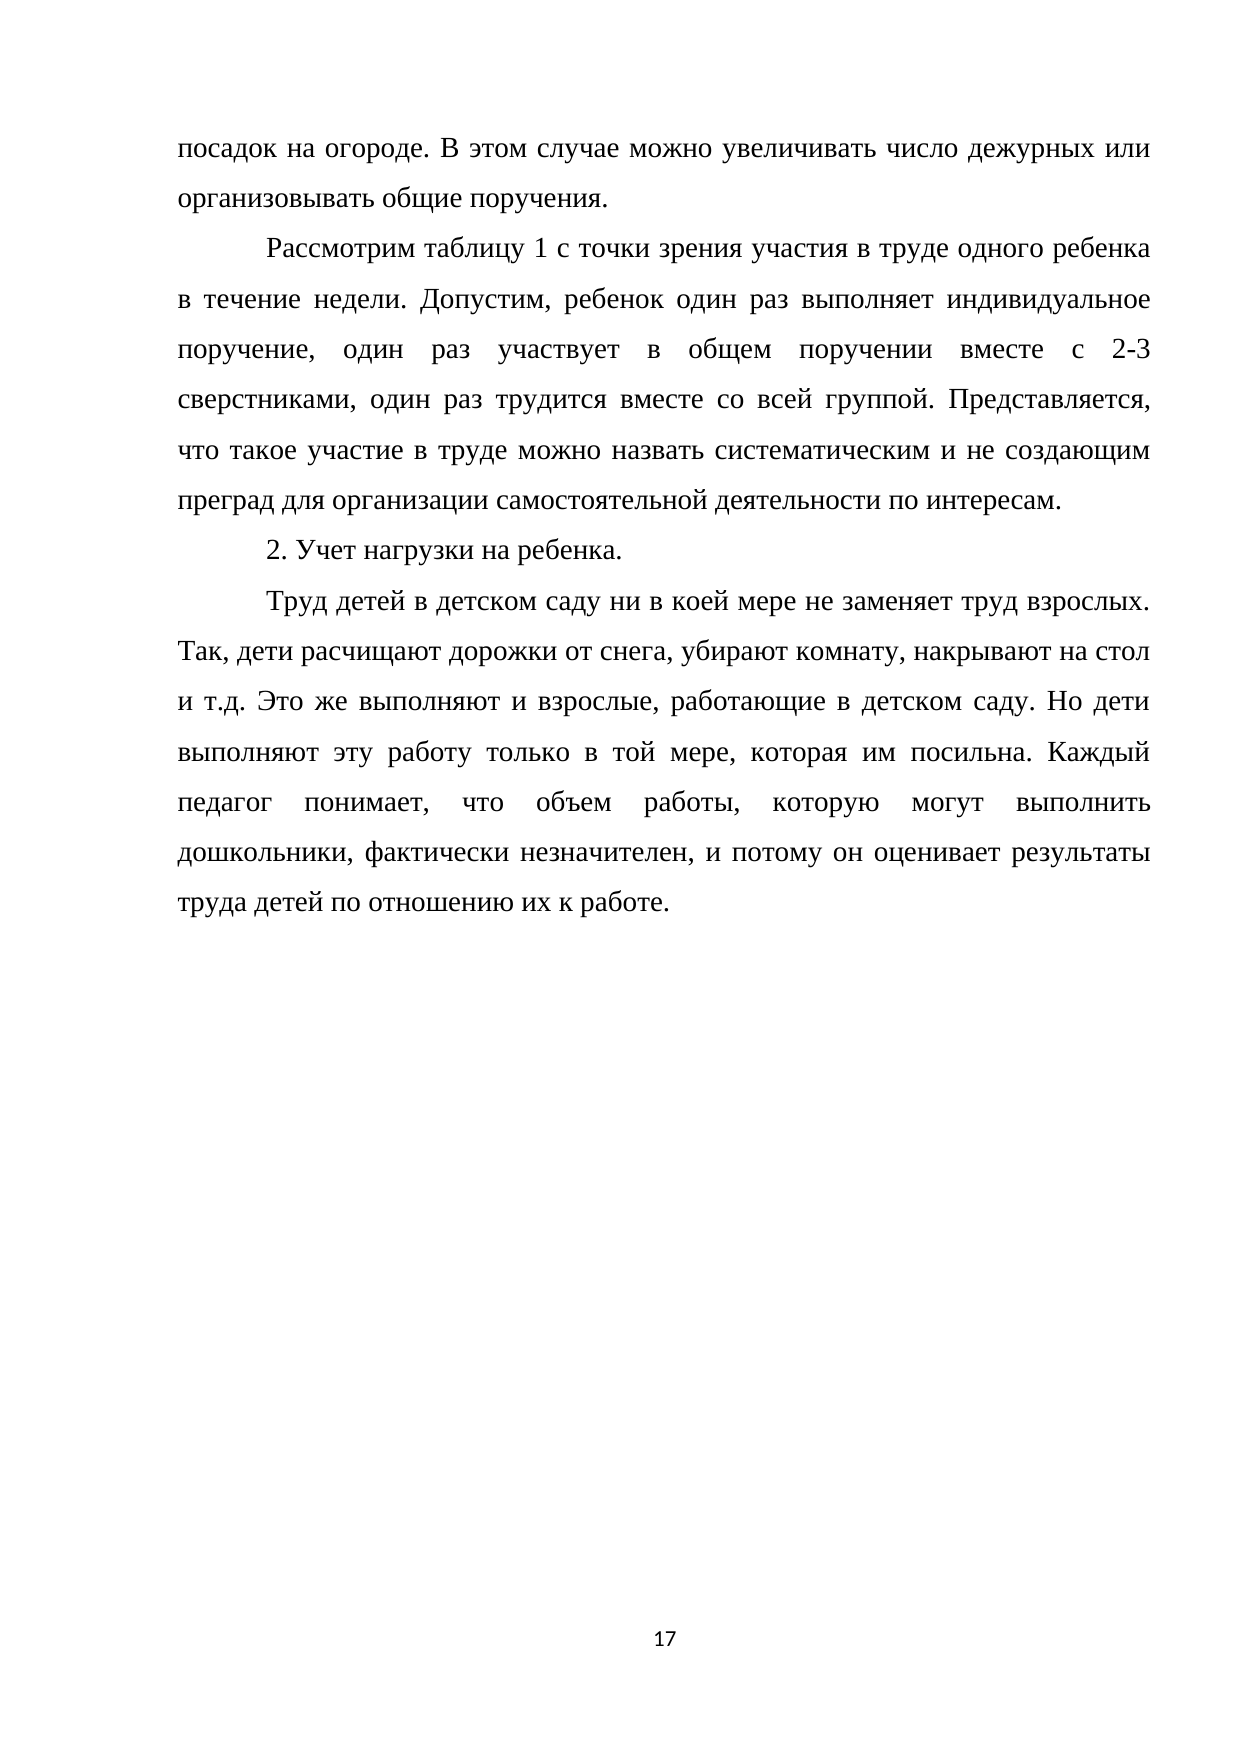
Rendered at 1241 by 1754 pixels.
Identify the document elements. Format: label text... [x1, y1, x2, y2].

text Труд детей в детском саду ни в коей мере не заменяет труд взрослых. Так, дети расчищают дорожки от снега, убирают комнату, накрывают на стол и т.д. Это же выполняют и взрослые, работающие в детском саду. Но дети выполняют эту работу только в той мере, которая им посильна. Каждый педагог понимает, что объем работы, которую могут выполнить дошкольники, фактически незначителен, и потому он оценивает результаты труда детей по отношению их к работе. [177, 583, 1152, 918]
text 2. Учет нагрузки на ребенка. [177, 532, 1152, 566]
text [177, 130, 1152, 214]
text Рассмотрим таблицу 1 с точки зрения участия в труде одного ребенка в течение недели. Допустим, ребенок один раз выполняет индивидуальное поручение, один раз участвует в общем поручении вместе с 2-3 сверстниками, один раз трудится вместе со всей группой. Представляется, что такое участие в труде можно назвать систематическим и не создающим преград для организации самостоятельной деятельности по интересам. [177, 231, 1152, 516]
